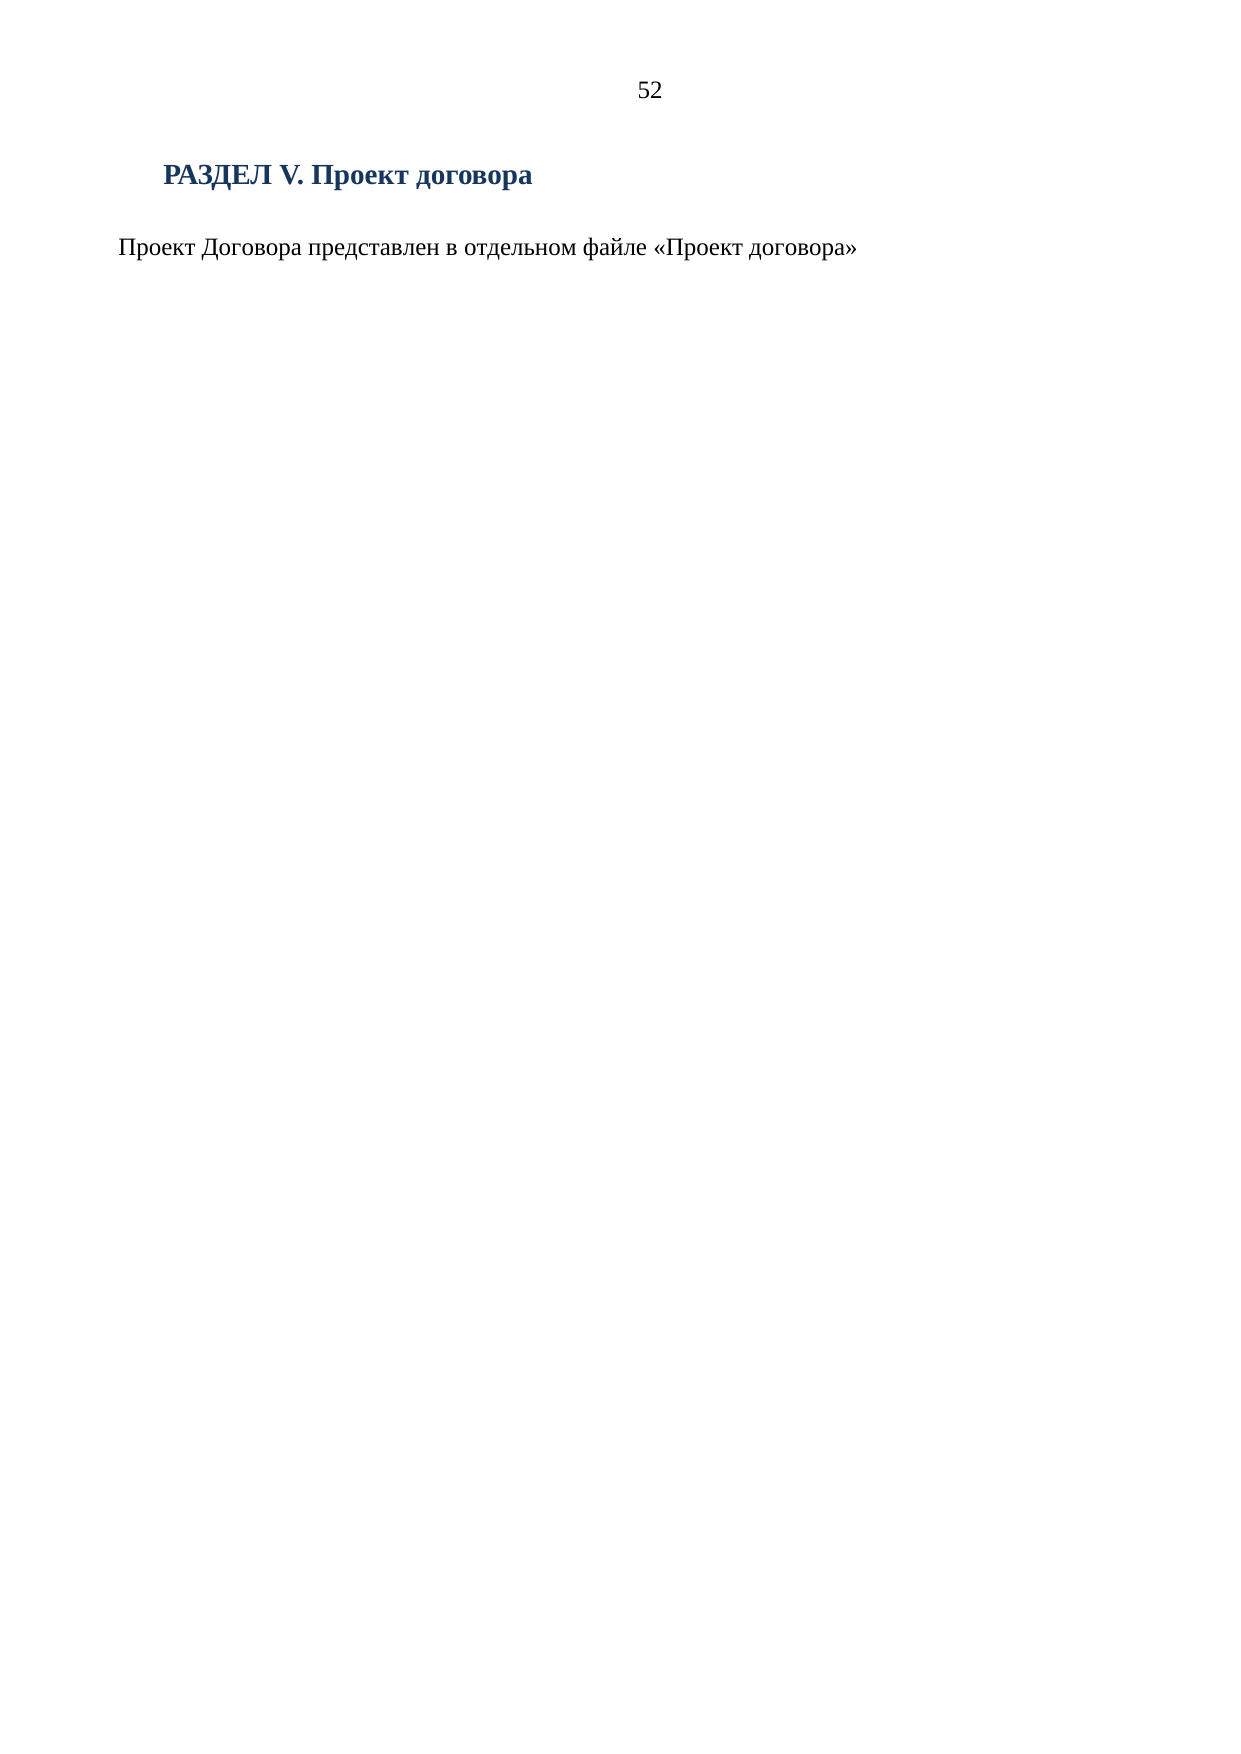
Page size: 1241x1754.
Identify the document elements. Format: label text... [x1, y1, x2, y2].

text Проект Договора представлен в отдельном файле «Проект договора» [118, 232, 1181, 261]
text РАЗДЕЛ V. Проект договора [163, 157, 1181, 191]
